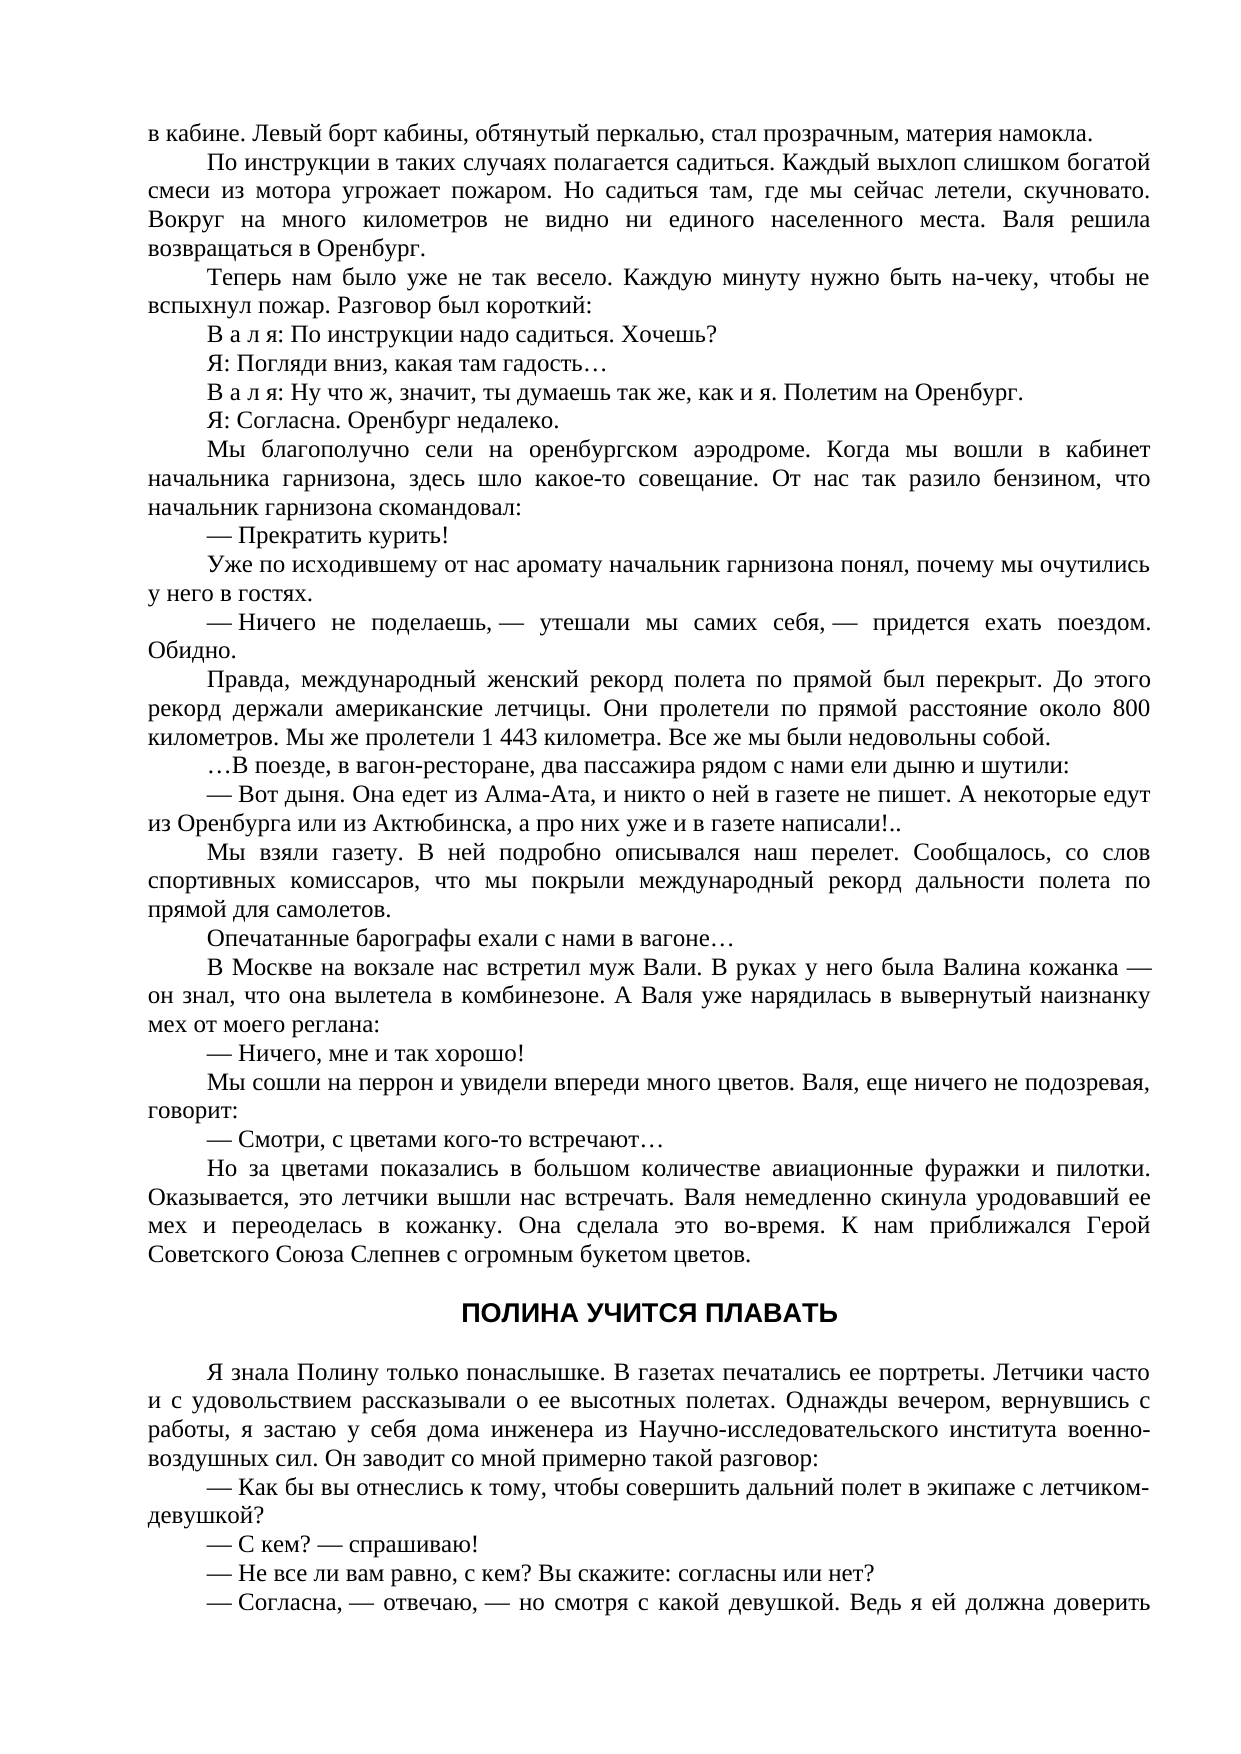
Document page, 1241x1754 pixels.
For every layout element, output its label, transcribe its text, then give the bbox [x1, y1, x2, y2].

text — Смотри, с цветами кого-то встречают… [148, 1124, 1152, 1153]
text — С кем? — спрашиваю! [148, 1529, 1152, 1558]
text По инструкции в таких случаях полагается садиться. Каждый выхлоп слишком богатой смеси из мотора угрожает пожаром. Но садиться там, где мы сейчас летели, скучновато. Вокруг на много километров не видно ни единого населенного места. Валя решила возвращаться в Оренбург. [148, 147, 1152, 262]
text В Москве на вокзале нас встретил муж Вали. В руках у него была Валина кожанка — он знал, что она вылетела в комбинезоне. А Валя уже нарядилась в вывернутый наизнанку мех от моего реглана: [148, 952, 1152, 1038]
text — Ничего не поделаешь, — утешали мы самих себя, — придется ехать поездом. Обидно. [148, 607, 1152, 664]
text Теперь нам было уже не так весело. Каждую минуту нужно быть на-чеку, чтобы не вспыхнул пожар. Разговор был короткий: [148, 262, 1152, 319]
text Я знала Полину только понаслышке. В газетах печатались ее портреты. Летчики часто и с удовольствием рассказывали о ее высотных полетах. Однажды вечером, вернувшись с работы, я застаю у себя дома инженера из Научно-исследовательского института военно-воздушных сил. Он заводит со мной примерно такой разговор: [148, 1357, 1152, 1472]
text Уже по исходившему от нас аромату начальник гарнизона понял, почему мы очутились у него в гостях. [148, 549, 1152, 607]
text — Ничего, мне и так хорошо! [148, 1038, 1152, 1067]
text Я: Погляди вниз, какая там гадость… [148, 348, 1152, 377]
text Правда, международный женский рекорд полета по прямой был перекрыт. До этого рекорд держали американские летчицы. Они пролетели по прямой расстояние около 800 километров. Мы же пролетели 1 443 километра. Все же мы были недовольны собой. [148, 664, 1152, 751]
text Мы сошли на перрон и увидели впереди много цветов. Валя, еще ничего не подозревая, говорит: [148, 1067, 1152, 1124]
text В а л я: По инструкции надо садиться. Хочешь? [148, 319, 1152, 348]
subtitle ПОЛИНА УЧИТСЯ ПЛАВАТЬ [148, 1297, 1152, 1328]
text — Как бы вы отнеслись к тому, чтобы совершить дальний полет в экипаже с летчиком-девушкой? [148, 1472, 1152, 1529]
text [148, 118, 1152, 147]
text В а л я: Ну что ж, значит, ты думаешь так же, как и я. Полетим на Оренбург. [148, 377, 1152, 406]
text Но за цветами показались в большом количестве авиационные фуражки и пилотки. Оказывается, это летчики вышли нас встречать. Валя немедленно скинула уродовавший ее мех и переоделась в кожанку. Она сделала это во-время. К нам приближался Герой Советского Союза Слепнев с огромным букетом цветов. [148, 1153, 1152, 1268]
text — Вот дыня. Она едет из Алма-Ата, и никто о ней в газете не пишет. А некоторые едут из Оренбурга или из Актюбинска, а про них уже и в газете написали!.. [148, 779, 1152, 837]
text Мы взяли газету. В ней подробно описывался наш перелет. Сообщалось, со слов спортивных комиссаров, что мы покрыли международный рекорд дальности полета по прямой для самолетов. [148, 837, 1152, 923]
text Опечатанные барографы ехали с нами в вагоне… [148, 923, 1152, 952]
text — Не все ли вам равно, с кем? Вы скажите: согласны или нет? [148, 1558, 1152, 1587]
text …В поезде, в вагон-ресторане, два пассажира рядом с нами ели дыню и шутили: [148, 751, 1152, 779]
text Я: Согласна. Оренбург недалеко. [148, 406, 1152, 434]
text Мы благополучно сели на оренбургском аэродроме. Когда мы вошли в кабинет начальника гарнизона, здесь шло какое-то совещание. От нас так разило бензином, что начальник гарнизона скомандовал: [148, 434, 1152, 521]
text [148, 1587, 1152, 1616]
text — Прекратить курить! [148, 521, 1152, 549]
